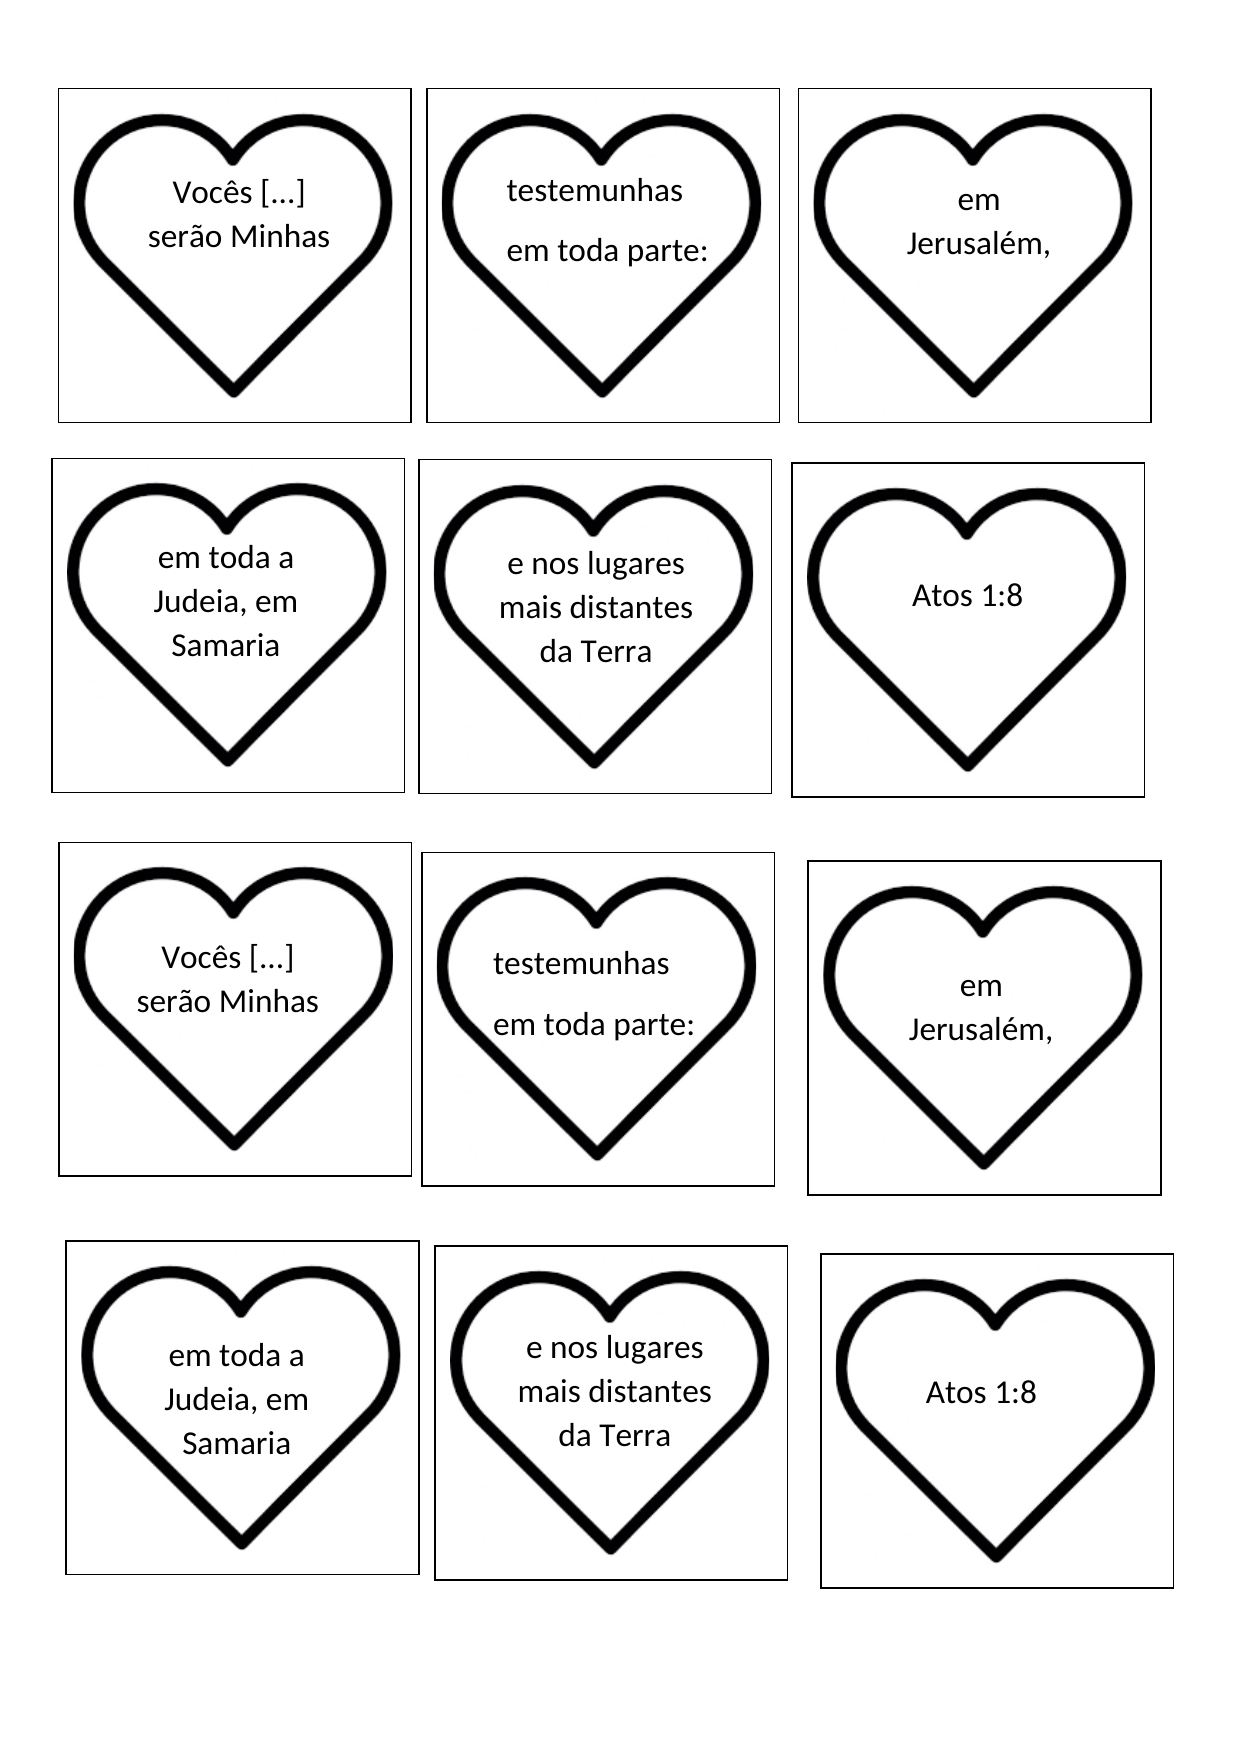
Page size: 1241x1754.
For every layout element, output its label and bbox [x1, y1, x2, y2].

picture [823, 868, 1143, 1188]
picture [813, 96, 1133, 416]
picture [73, 849, 393, 1169]
picture [67, 465, 387, 785]
picture [433, 467, 754, 787]
picture [807, 470, 1127, 790]
picture [450, 1253, 770, 1573]
picture [436, 859, 757, 1179]
picture [81, 1248, 401, 1568]
picture [835, 1261, 1155, 1581]
picture [73, 96, 393, 416]
picture [441, 96, 762, 416]
